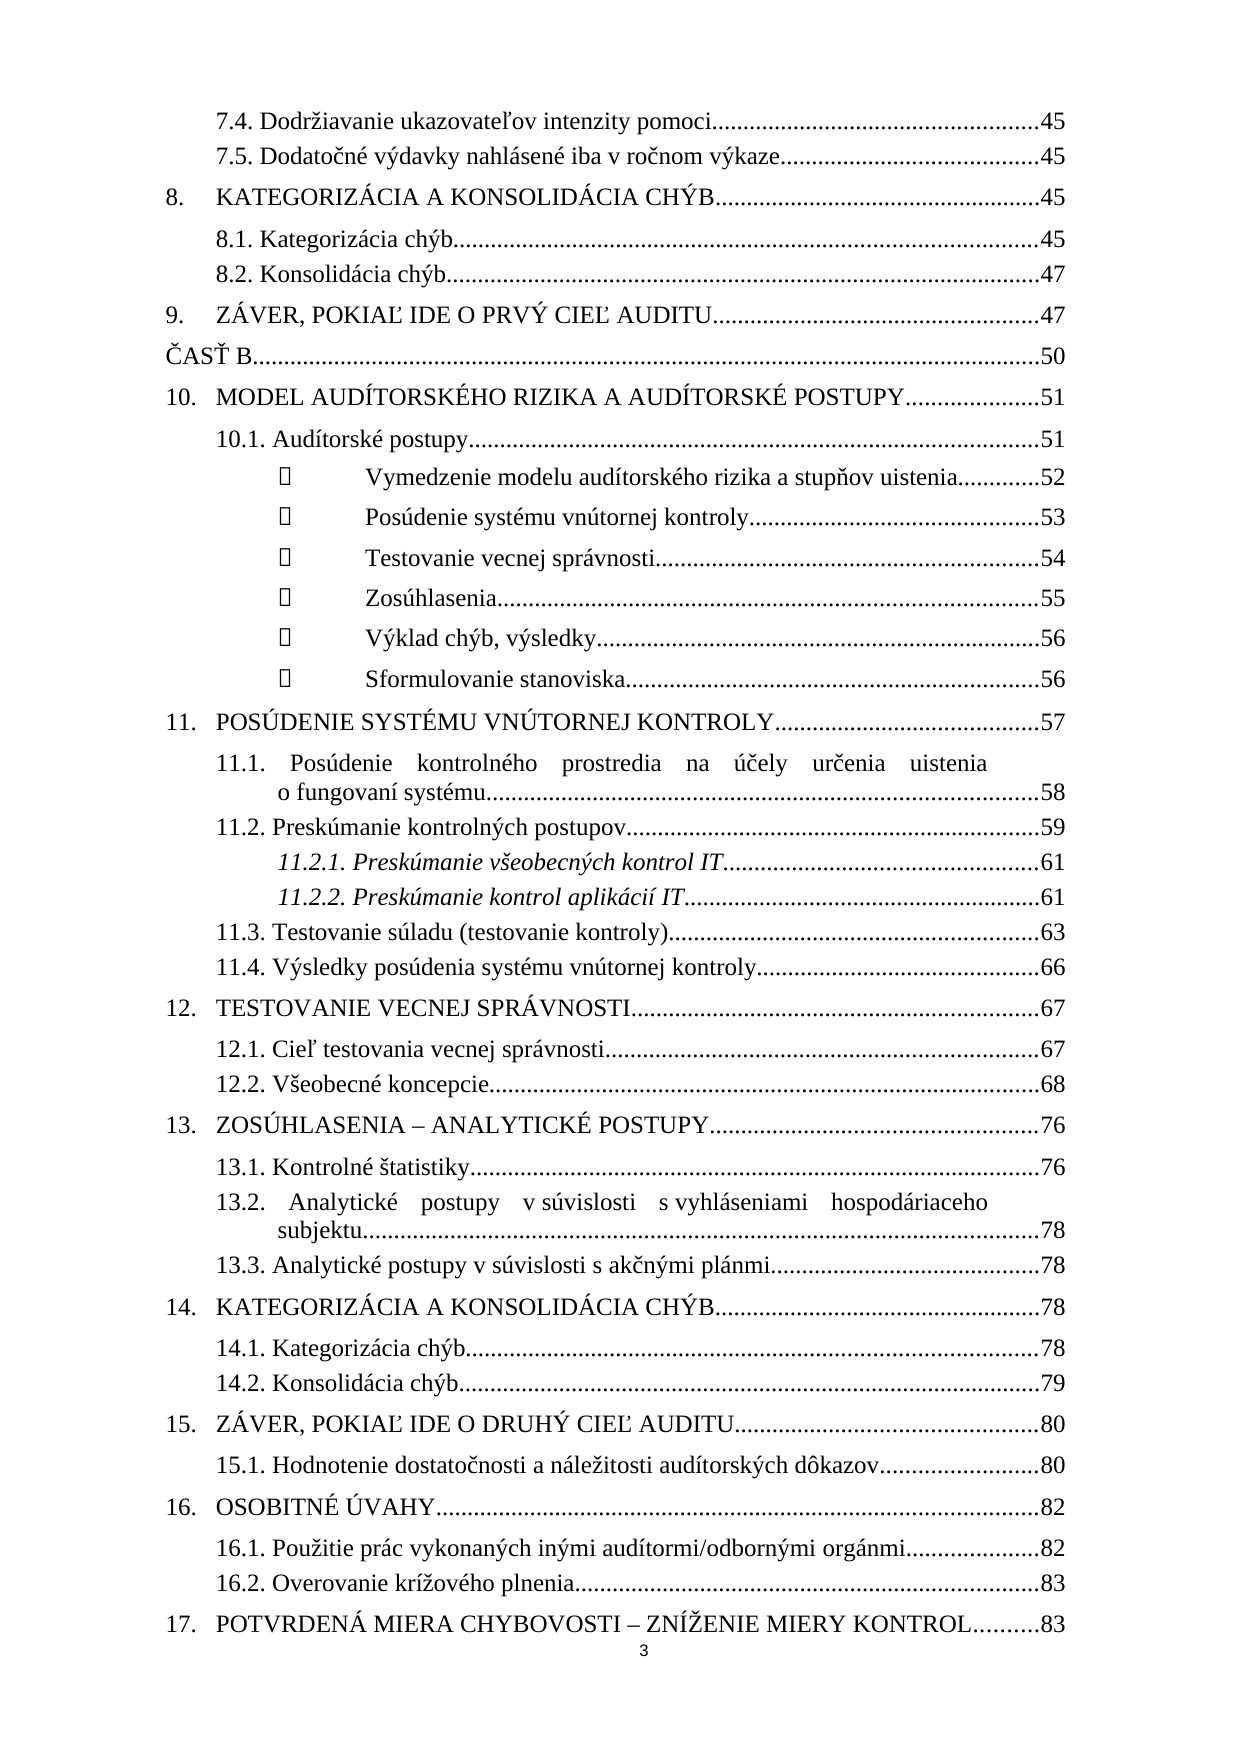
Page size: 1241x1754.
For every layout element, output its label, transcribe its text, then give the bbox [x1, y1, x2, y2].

text 13.1. Kontrolné štatistiky 76 [216, 1152, 988, 1181]
text 7.4. Dodržiavanie ukazovateľov intenzity pomoci 45 [216, 106, 988, 135]
text 11.2.2. Preskúmanie kontrol aplikácií IT 61 [277, 882, 988, 911]
text 13.3. Analytické postupy v súvislosti s akčnými plánmi 78 [216, 1251, 988, 1279]
text 15. Záver, pokiaľ ide o druhý cieľ auditu 80 [165, 1409, 988, 1438]
text 7.5. Dodatočné výdavky nahlásené iba v ročnom výkaze 45 [216, 141, 988, 170]
text 16.2. Overovanie krížového plnenia 83 [216, 1568, 988, 1597]
text 8. Kategorizácia a konsolidácia chýb 45 [165, 182, 988, 211]
text 8.2. Konsolidácia chýb 47 [216, 259, 988, 287]
text  Testovanie vecnej správnosti 54 [277, 539, 988, 573]
text 14. Kategorizácia a konsolidácia chýb 78 [165, 1292, 988, 1321]
text 10. Model audítorského rizika a audítorské postupy 51 [165, 382, 988, 411]
text  Sformulovanie stanoviska 56 [277, 660, 988, 694]
text 12.2. Všeobecné koncepcie 68 [216, 1069, 988, 1098]
text 14.1. Kategorizácia chýb 78 [216, 1333, 988, 1362]
text 17. Potvrdená miera chybovosti – zníženie miery kontrol 83 [165, 1609, 988, 1638]
text  Posúdenie systému vnútornej kontroly 53 [277, 499, 988, 533]
text 16.1. Použitie prác vykonaných inými audítormi/odbornými orgánmi 82 [216, 1533, 988, 1562]
text 8.1. Kategorizácia chýb 45 [216, 224, 988, 252]
text 11.3. Testovanie súladu (testovanie kontroly) 63 [216, 917, 988, 946]
text 13.2. Analytické postupy v súvislosti s vyhláseniami hospodáriaceho subjektu 78 [216, 1187, 988, 1244]
text 12. Testovanie vecnej správnosti 67 [165, 993, 988, 1022]
text 9. Záver, pokiaľ ide o prvý cieľ auditu 47 [165, 300, 988, 329]
text  Výklad chýb, výsledky 56 [277, 620, 988, 654]
text 14.2. Konsolidácia chýb 79 [216, 1368, 988, 1397]
text  Zosúhlasenia 55 [277, 580, 988, 614]
text ČASŤ B 50 [165, 341, 988, 370]
text 13. Zosúhlasenia – analytické postupy 76 [165, 1111, 988, 1139]
text 12.1. Cieľ testovania vecnej správnosti 67 [216, 1034, 988, 1063]
text  Vymedzenie modelu audítorského rizika a stupňov uistenia 52 [277, 459, 988, 493]
text 11.1. Posúdenie kontrolného prostredia na účely určenia uistenia o fungovaní systému 58 [216, 748, 988, 806]
text 11.4. Výsledky posúdenia systému vnútornej kontroly 66 [216, 952, 988, 981]
text 15.1. Hodnotenie dostatočnosti a náležitosti audítorských dôkazov 80 [216, 1451, 988, 1479]
text 11.2.1. Preskúmanie všeobecných kontrol IT 61 [277, 847, 988, 876]
text 11.2. Preskúmanie kontrolných postupov 59 [216, 812, 988, 841]
text 11. Posúdenie systému vnútornej kontroly 57 [165, 707, 988, 736]
text 10.1. Audítorské postupy 51 [216, 424, 988, 452]
text 16. Osobitné úvahy 82 [165, 1492, 988, 1521]
